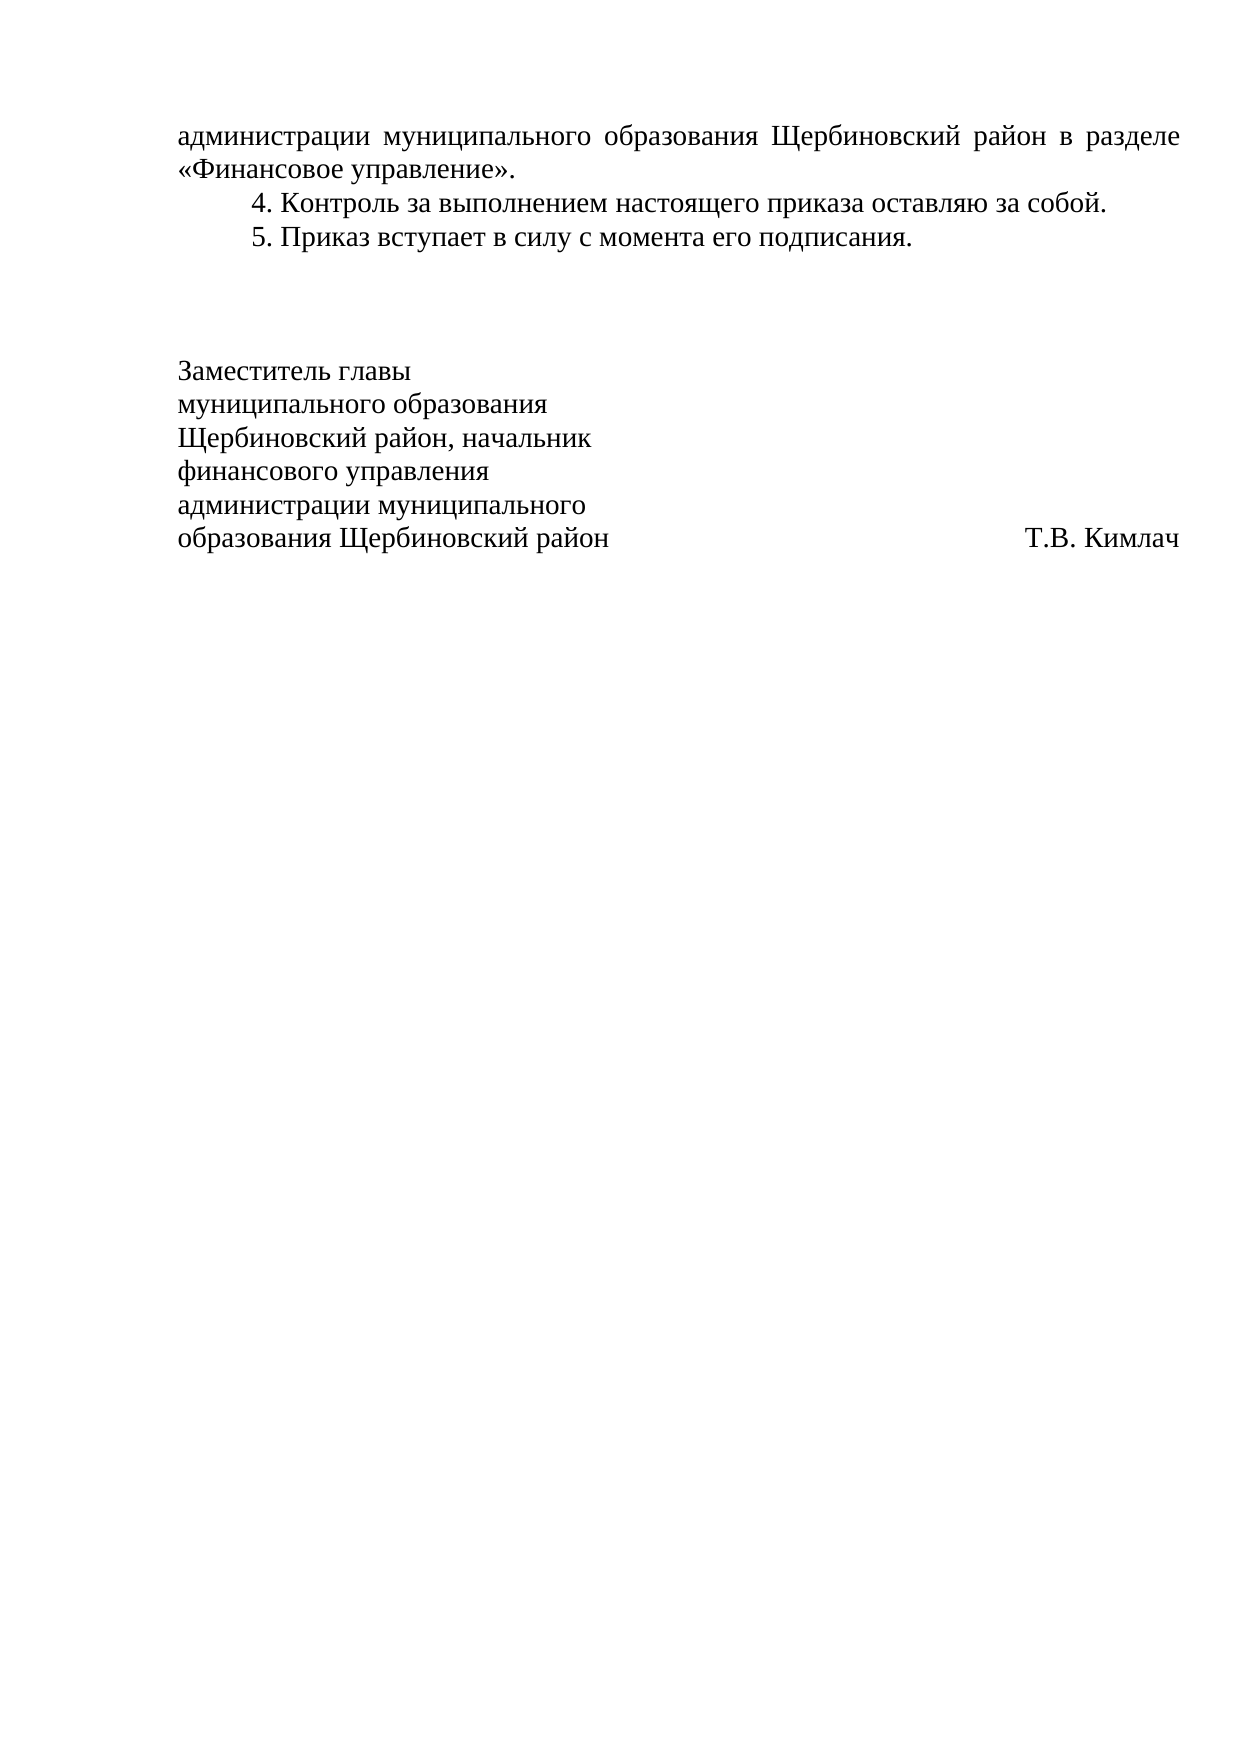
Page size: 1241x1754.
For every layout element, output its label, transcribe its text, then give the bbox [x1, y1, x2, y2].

text финансового управления [177, 453, 1181, 487]
text 4. Контроль за выполнением настоящего приказа оставляю за собой. [177, 185, 1181, 219]
text администрации муниципального [177, 487, 1181, 521]
text образования Щербиновский район Т.В. Кимлач [177, 521, 1181, 554]
text муниципального образования [177, 386, 1181, 420]
text Щербиновский район, начальник [177, 420, 1181, 453]
text Заместитель главы [177, 353, 1181, 386]
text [177, 118, 1181, 185]
text 5. Приказ вступает в силу с момента его подписания. [177, 219, 1181, 252]
